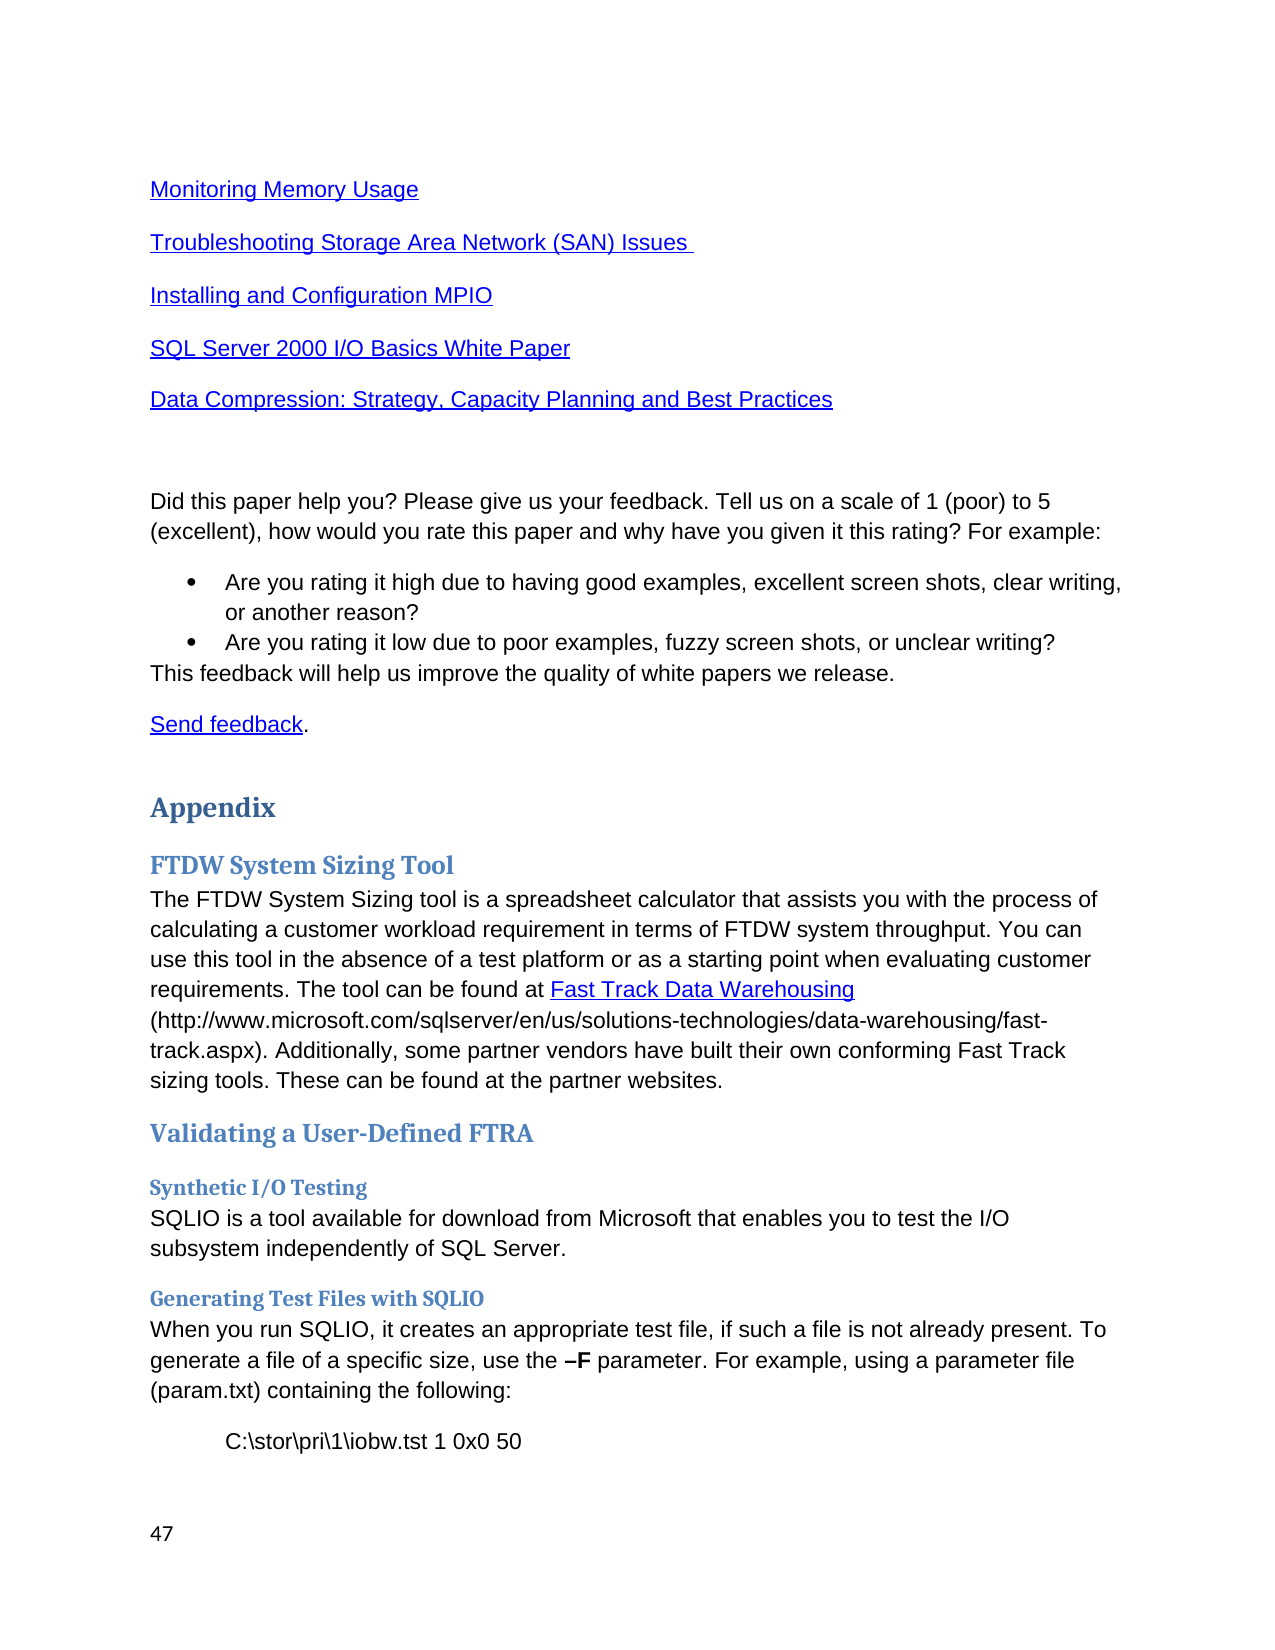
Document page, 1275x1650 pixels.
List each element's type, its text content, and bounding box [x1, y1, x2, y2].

text SQL Server 2000 I/O Basics White Paper [150, 334, 1125, 361]
text Monitoring Memory Usage [150, 176, 1125, 203]
subtitle Appendix [150, 791, 1125, 824]
text Send feedback. [150, 711, 1125, 737]
text The FTDW System Sizing tool is a spreadsheet calculator that assists you with the process of calculating a customer workload requirement in terms of FTDW system throughput. You can use this tool in the absence of a test platform or as a starting point when evaluating customer requirements. The tool can be found at Fast Track Data Warehousing (http://www.microsoft.com/sqlserver/en/us/solutions-technologies/data-warehousing/fast-track.aspx). Additionally, some partner vendors have built their own conforming Fast Track sizing tools. These can be found at the partner websites. [150, 886, 1125, 1093]
text SQLIO is a tool available for download from Microsoft that enables you to test the I/O subsystem independently of SQL Server. [150, 1205, 1125, 1261]
text This feedback will help us improve the quality of white papers we release. [150, 659, 1125, 686]
text Installing and Configuration MPIO [150, 282, 1125, 308]
text Did this paper help you? Please give us your feedback. Tell us on a scale of 1 (poor) to 5 (excellent), how would you rate this paper and why have you given it this rating? For example: [150, 488, 1125, 544]
subtitle Synthetic I/O Testing [150, 1175, 1125, 1201]
text When you run SQLIO, it creates an appropriate test file, if such a file is not already present. To generate a file of a specific size, use the –F parameter. For example, using a parameter file (param.txt) containing the following: [150, 1316, 1125, 1403]
list Are you rating it low due to poor examples, fuzzy screen shots, or unclear writing? [187, 629, 1125, 656]
list Are you rating it high due to having good examples, excellent screen shots, clear writing, or another reason? [187, 569, 1125, 625]
subtitle Generating Test Files with SQLIO [150, 1286, 1125, 1312]
text Data Compression: Strategy, Capacity Planning and Best Practices [150, 386, 1125, 412]
subtitle FTDW System Sizing Tool [150, 850, 1125, 881]
text C:\stor\pri\1\iobw.tst 1 0x0 50 [225, 1428, 1125, 1454]
subtitle Validating a User-Defined FTRA [150, 1118, 1125, 1149]
text Troubleshooting Storage Area Network (SAN) Issues [150, 229, 1125, 255]
